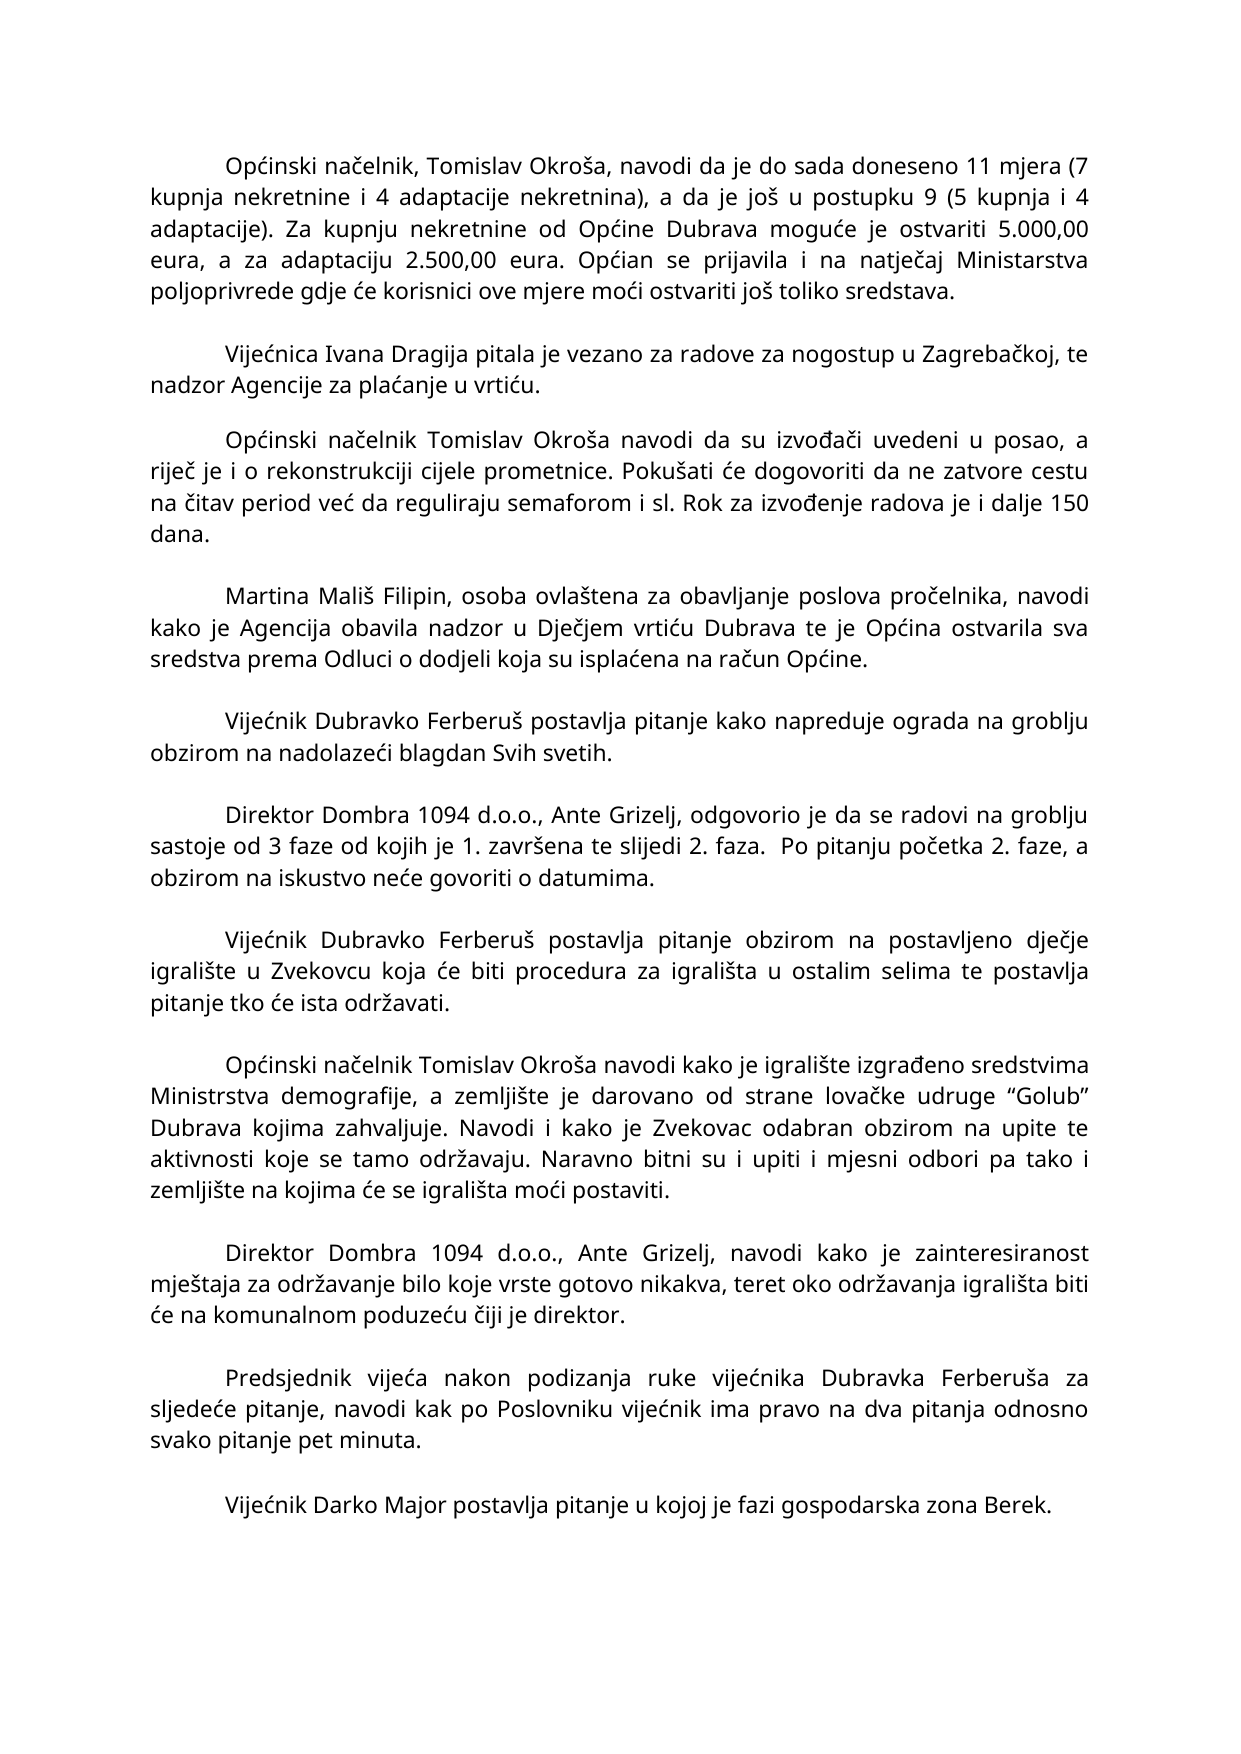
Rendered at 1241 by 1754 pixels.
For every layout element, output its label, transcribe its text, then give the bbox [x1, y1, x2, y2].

text Općinski načelnik Tomislav Okroša navodi da su izvođači uvedeni u posao, a riječ je i o rekonstrukciji cijele prometnice. Pokušati će dogovoriti da ne zatvore cestu na čitav period već da reguliraju semaforom i sl. Rok za izvođenje radova je i dalje 150 dana. [150, 424, 1090, 549]
text Vijećnik Darko Major postavlja pitanje u kojoj je fazi gospodarska zona Berek. [150, 1489, 1090, 1521]
text Vijećnica Ivana Dragija pitala je vezano za radove za nogostup u Zagrebačkoj, te nadzor Agencije za plaćanje u vrtiću. [150, 337, 1090, 400]
text Općinski načelnik, Tomislav Okroša, navodi da je do sada doneseno 11 mjera (7 kupnja nekretnine i 4 adaptacije nekretnina), a da je još u postupku 9 (5 kupnja i 4 adaptacije). Za kupnju nekretnine od Općine Dubrava moguće je ostvariti 5.000,00 eura, a za adaptaciju 2.500,00 eura. Općian se prijavila i na natječaj Ministarstva poljoprivrede gdje će korisnici ove mjere moći ostvariti još toliko sredstava. [150, 150, 1090, 306]
text Direktor Dombra 1094 d.o.o., Ante Grizelj, odgovorio je da se radovi na groblju sastoje od 3 faze od kojih je 1. završena te slijedi 2. faza. Po pitanju početka 2. faze, a obzirom na iskustvo neće govoriti o datumima. [150, 799, 1090, 893]
text Općinski načelnik Tomislav Okroša navodi kako je igralište izgrađeno sredstvima Ministrstva demografije, a zemljište je darovano od strane lovačke udruge “Golub” Dubrava kojima zahvaljuje. Navodi i kako je Zvekovac odabran obzirom na upite te aktivnosti koje se tamo održavaju. Naravno bitni su i upiti i mjesni odbori pa tako i zemljište na kojima će se igrališta moći postaviti. [150, 1049, 1090, 1205]
text Direktor Dombra 1094 d.o.o., Ante Grizelj, navodi kako je zainteresiranost mještaja za održavanje bilo koje vrste gotovo nikakva, teret oko održavanja igrališta biti će na komunalnom poduzeću čiji je direktor. [150, 1237, 1090, 1330]
text Martina Mališ Filipin, osoba ovlaštena za obavljanje poslova pročelnika, navodi kako je Agencija obavila nadzor u Dječjem vrtiću Dubrava te je Općina ostvarila sva sredstva prema Odluci o dodjeli koja su isplaćena na račun Općine. [150, 580, 1090, 674]
text Vijećnik Dubravko Ferberuš postavlja pitanje obzirom na postavljeno dječje igralište u Zvekovcu koja će biti procedura za igrališta u ostalim selima te postavlja pitanje tko će ista održavati. [150, 924, 1090, 1018]
text Predsjednik vijeća nakon podizanja ruke vijećnika Dubravka Ferberuša za sljedeće pitanje, navodi kak po Poslovniku vijećnik ima pravo na dva pitanja odnosno svako pitanje pet minuta. [150, 1362, 1090, 1455]
text Vijećnik Dubravko Ferberuš postavlja pitanje kako napreduje ograda na groblju obzirom na nadolazeći blagdan Svih svetih. [150, 705, 1090, 768]
